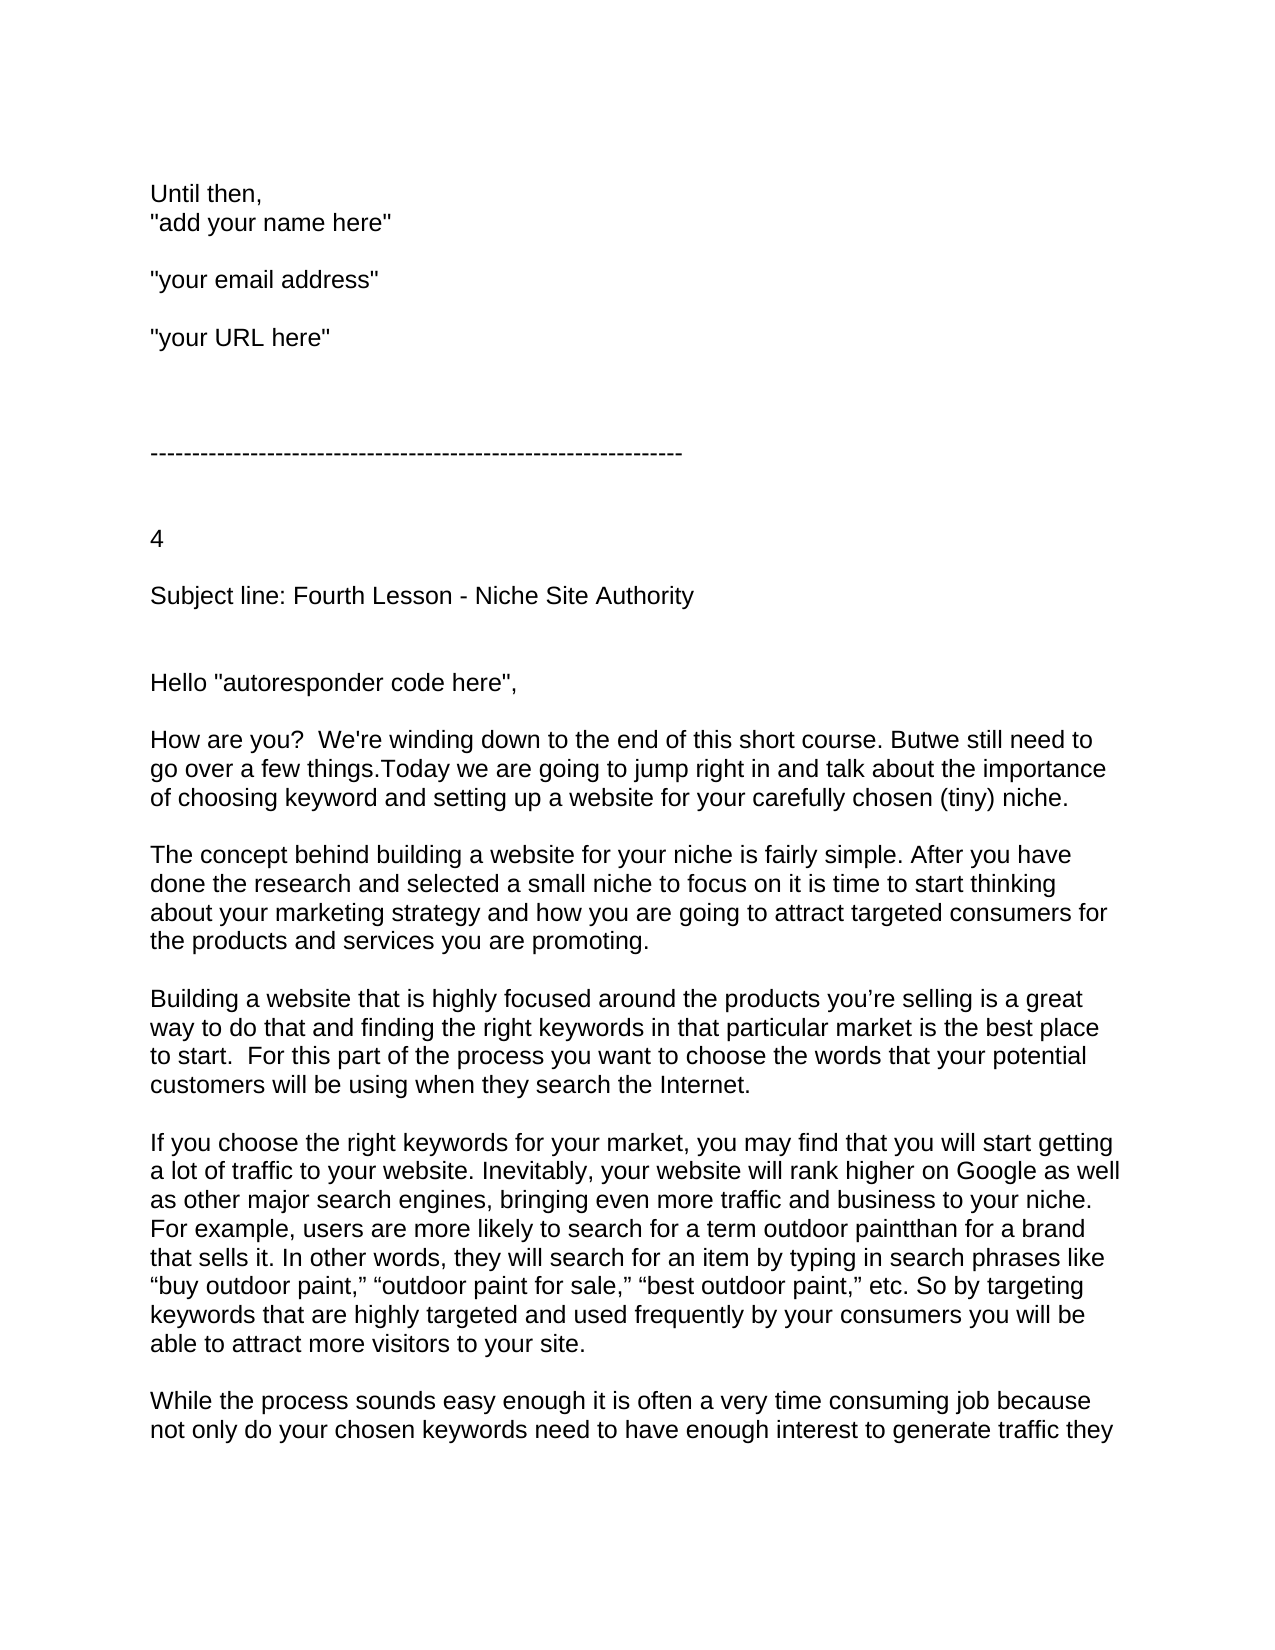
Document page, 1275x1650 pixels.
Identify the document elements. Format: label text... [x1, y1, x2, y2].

text Until then, [150, 179, 1125, 207]
text Building a website that is highly focused around the products you’re selling is a great way to do that and finding the right keywords in that particular market is the best place to start. For this part of the process you want to choose the words that your potential customers will be using when they search the Internet. [150, 984, 1125, 1099]
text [150, 1386, 1125, 1444]
text If you choose the right keywords for your market, you may find that you will start getting a lot of traffic to your website. Inevitably, your website will rank higher on Google as well as other major search engines, bringing even more traffic and business to your niche. [150, 1127, 1125, 1214]
text "your email address" [150, 265, 1125, 294]
text Subject line: Fourth Lesson - Niche Site Authority [150, 581, 1125, 610]
text ---------------------------------------------------------------- [150, 437, 1125, 466]
text The concept behind building a website for your niche is fairly simple. After you have done the research and selected a small niche to focus on it is time to start thinking about your marketing strategy and how you are going to attract targeted consumers for the products and services you are promoting. [150, 840, 1125, 955]
text For example, users are more likely to search for a term outdoor paintthan for a brand that sells it. In other words, they will search for an item by typing in search phrases like “buy outdoor paint,” “outdoor paint for sale,” “best outdoor paint,” etc. So by targeting keywords that are highly targeted and used frequently by your consumers you will be able to attract more visitors to your site. [150, 1214, 1125, 1357]
text "your URL here" [150, 322, 1125, 351]
text How are you? We're winding down to the end of this short course. Butwe still need to go over a few things.Today we are going to jump right in and talk about the importance of choosing keyword and setting up a website for your carefully chosen (tiny) niche. [150, 725, 1125, 811]
text 4 [150, 524, 1125, 552]
text Hello "autoresponder code here", [150, 667, 1125, 696]
text "add your name here" [150, 207, 1125, 236]
